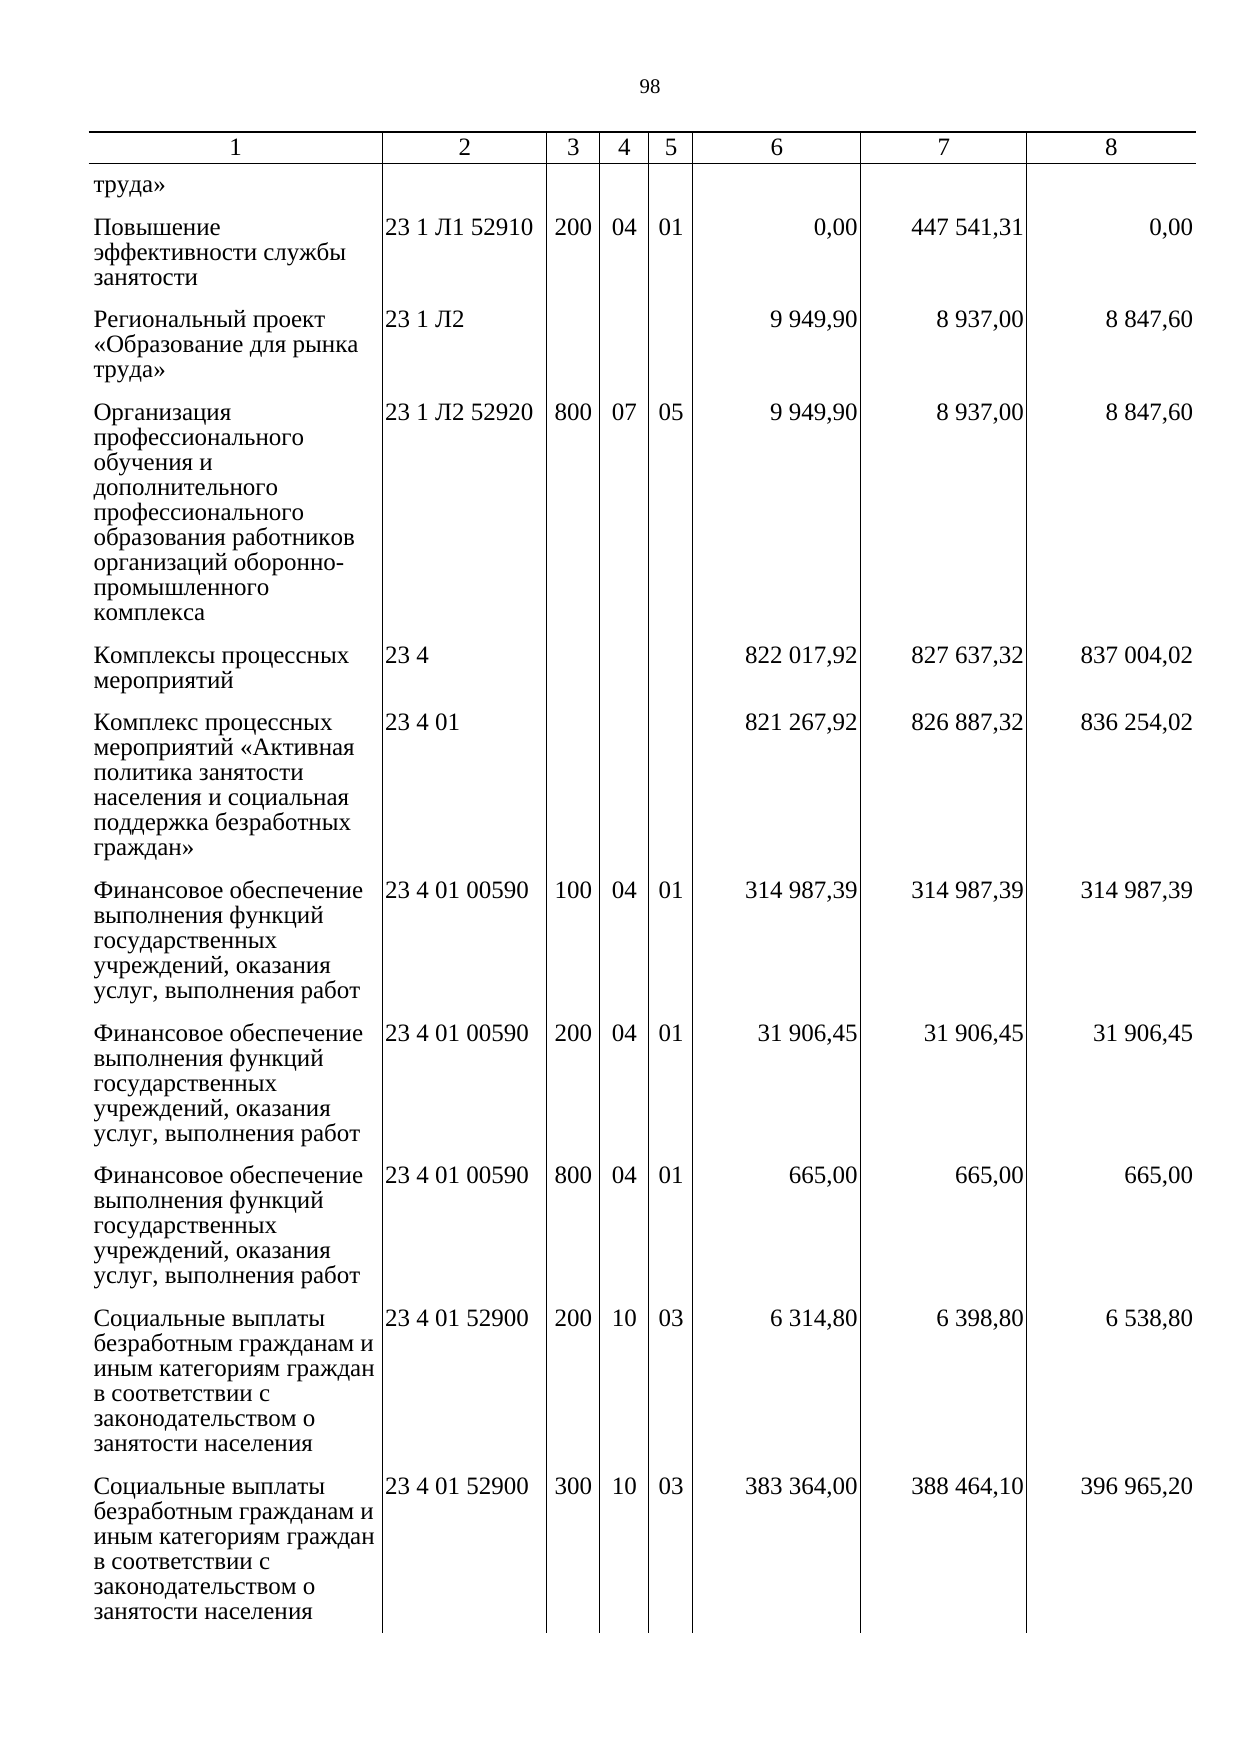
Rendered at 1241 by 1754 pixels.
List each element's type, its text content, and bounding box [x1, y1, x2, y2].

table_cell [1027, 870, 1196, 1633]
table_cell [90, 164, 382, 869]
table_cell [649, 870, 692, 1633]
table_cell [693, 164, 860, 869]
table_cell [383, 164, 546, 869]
table_header 8 [1027, 133, 1196, 163]
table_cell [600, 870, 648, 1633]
table_header 1 [89, 133, 382, 163]
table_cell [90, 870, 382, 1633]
table_header 2 [383, 133, 546, 163]
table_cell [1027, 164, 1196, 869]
table_header 6 [693, 133, 860, 163]
table_header 3 [547, 133, 599, 163]
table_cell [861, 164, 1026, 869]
table_header 7 [861, 133, 1026, 163]
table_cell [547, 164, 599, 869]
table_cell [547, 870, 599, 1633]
table_header 4 [600, 133, 648, 163]
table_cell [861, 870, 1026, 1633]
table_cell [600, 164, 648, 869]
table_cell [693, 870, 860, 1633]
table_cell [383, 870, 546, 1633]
table_header 5 [649, 133, 692, 163]
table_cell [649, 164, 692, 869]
